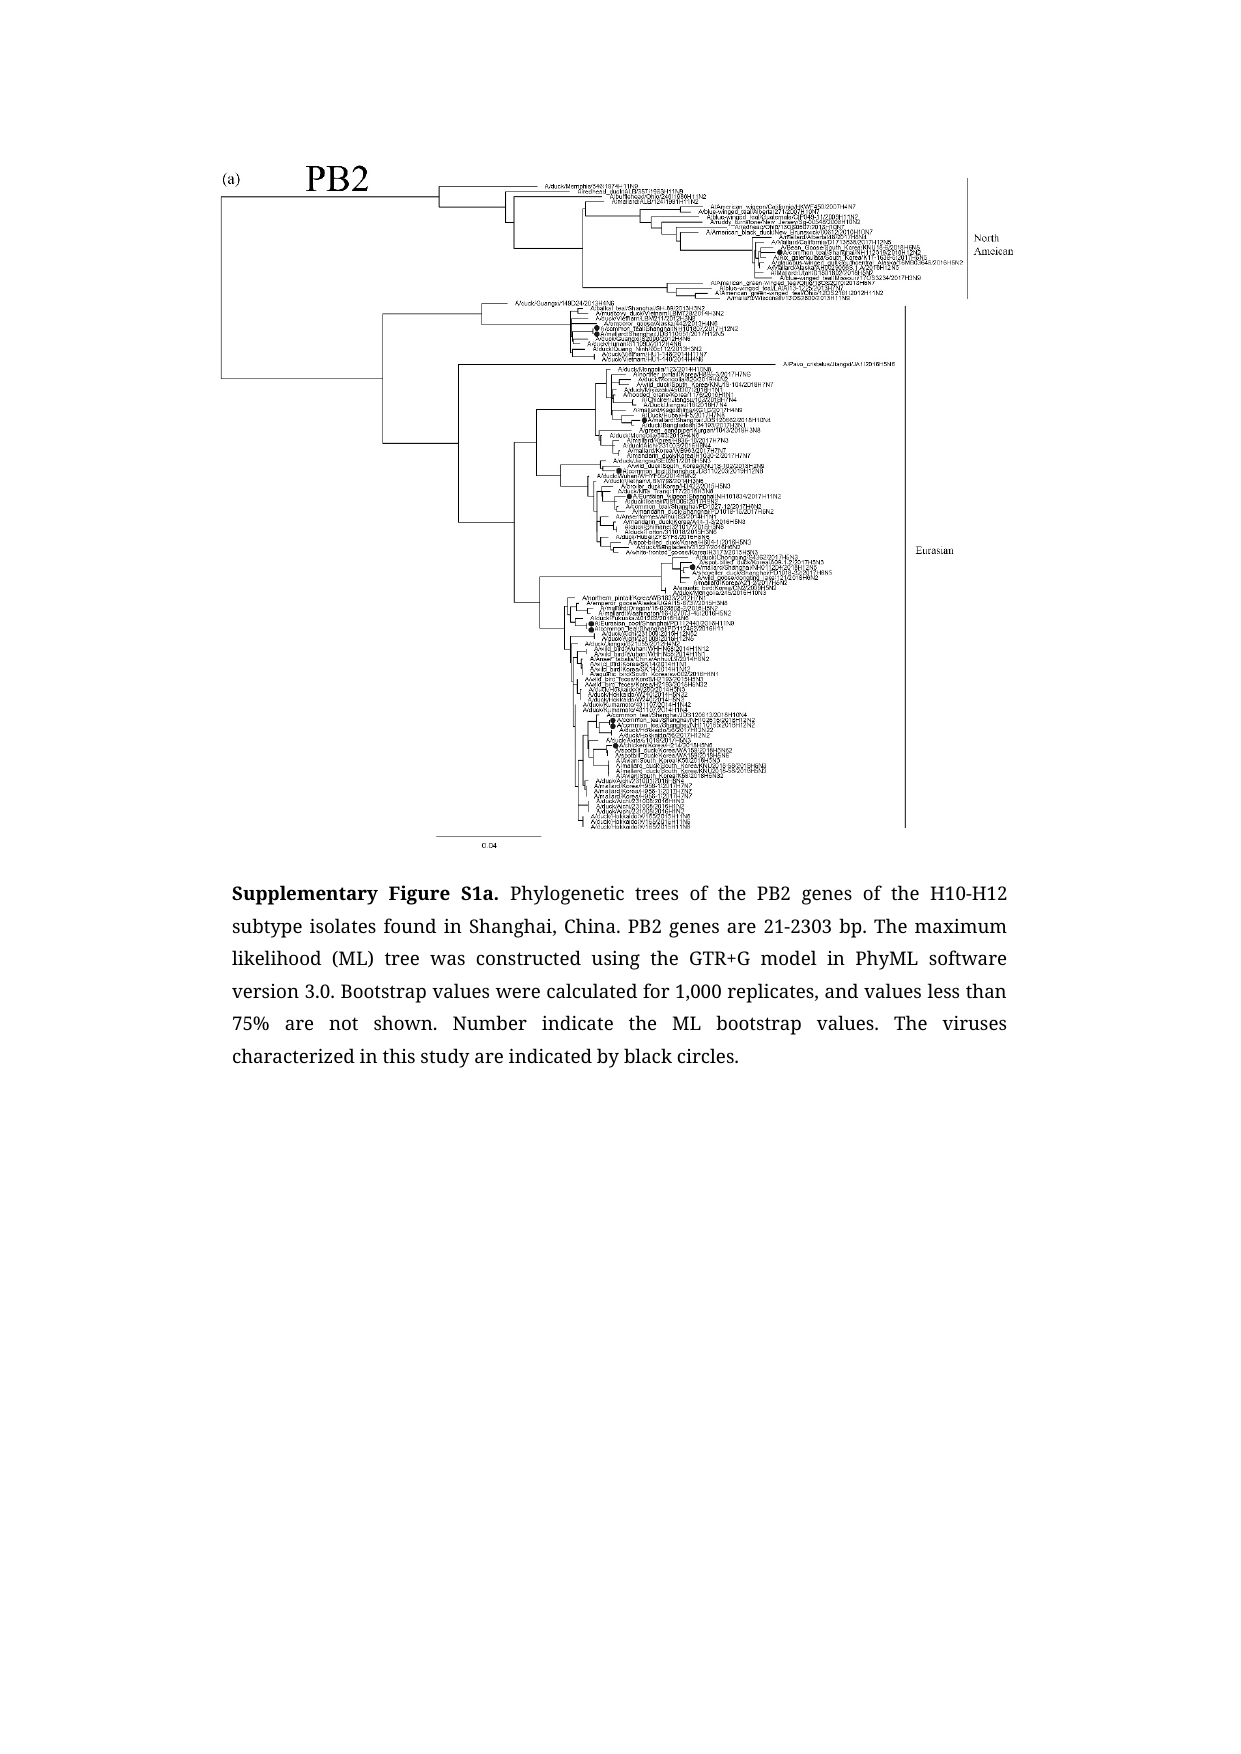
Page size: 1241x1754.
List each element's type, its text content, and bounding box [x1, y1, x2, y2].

text Supplementary Figure S1a. Phylogenetic trees of the PB2 genes of the H10-H12 subtype isolates found in Shanghai, China. PB2 genes are 21-2303 bp. The maximum likelihood (ML) tree was constructed using the GTR+G model in PhyML software version 3.0. Bootstrap values were calculated for 1,000 replicates, and values less than 75% are not shown. Number indicate the ML bootstrap values. The viruses characterized in this study are indicated by black circles. [232, 877, 1008, 1072]
picture [206, 162, 1034, 852]
